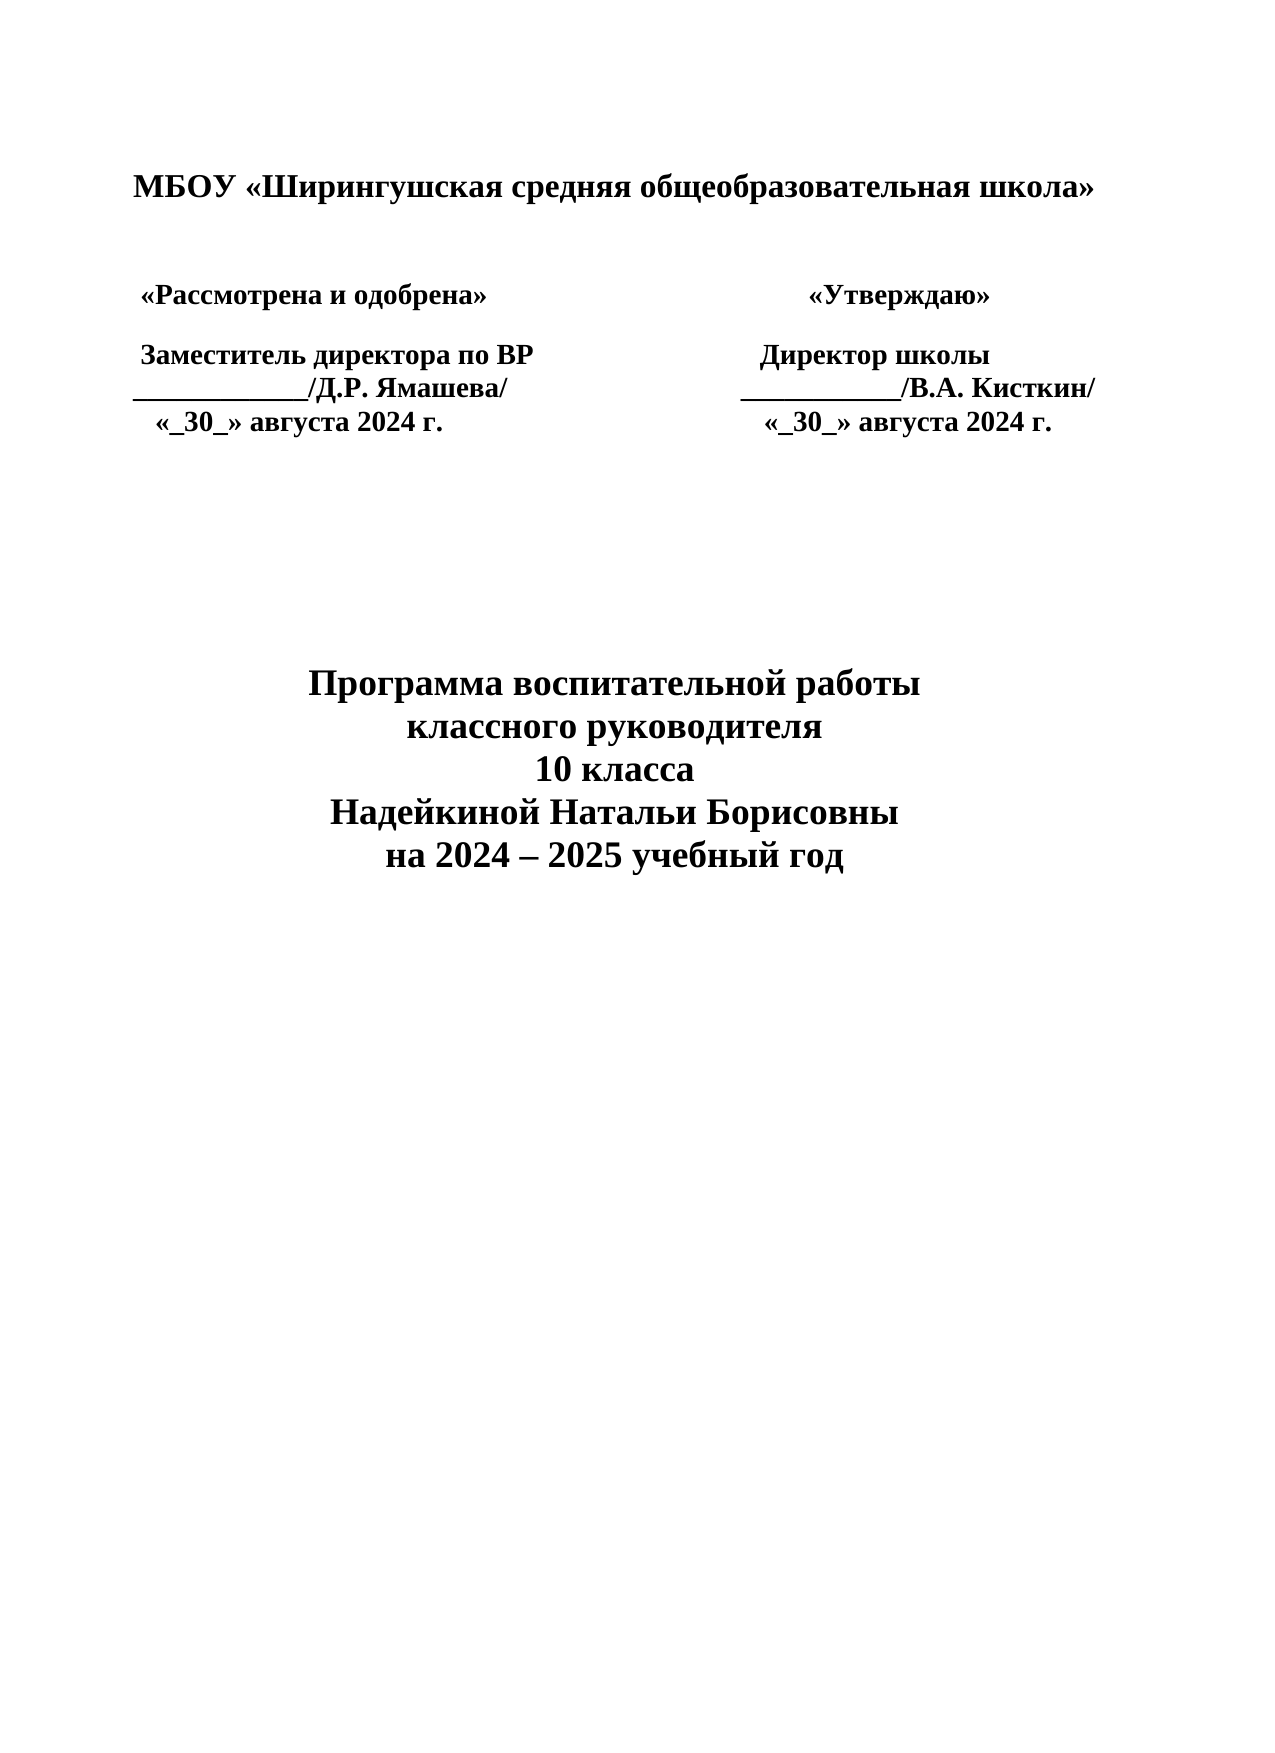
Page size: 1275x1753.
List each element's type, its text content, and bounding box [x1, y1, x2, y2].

text «Рассмотрена и одобрена» «Утверждаю» [133, 277, 1096, 310]
text на 2024 – 2025 учебный год [133, 833, 1096, 876]
text Надейкиной Натальи Борисовны [133, 789, 1096, 833]
text 10 класса [133, 746, 1096, 789]
text Заместитель директора по ВР Директор школы ____________/Д.Р. Ямашева/ ___________/В.А. Кисткин/ [133, 337, 1096, 404]
text «_30_» августа 2024 г. «_30_» августа 2024 г. [133, 404, 1096, 437]
text МБОУ «Ширингушская средняя общеобразовательная школа» [133, 167, 1096, 205]
text Программа воспитательной работы [133, 660, 1096, 703]
text классного руководителя [133, 703, 1096, 746]
